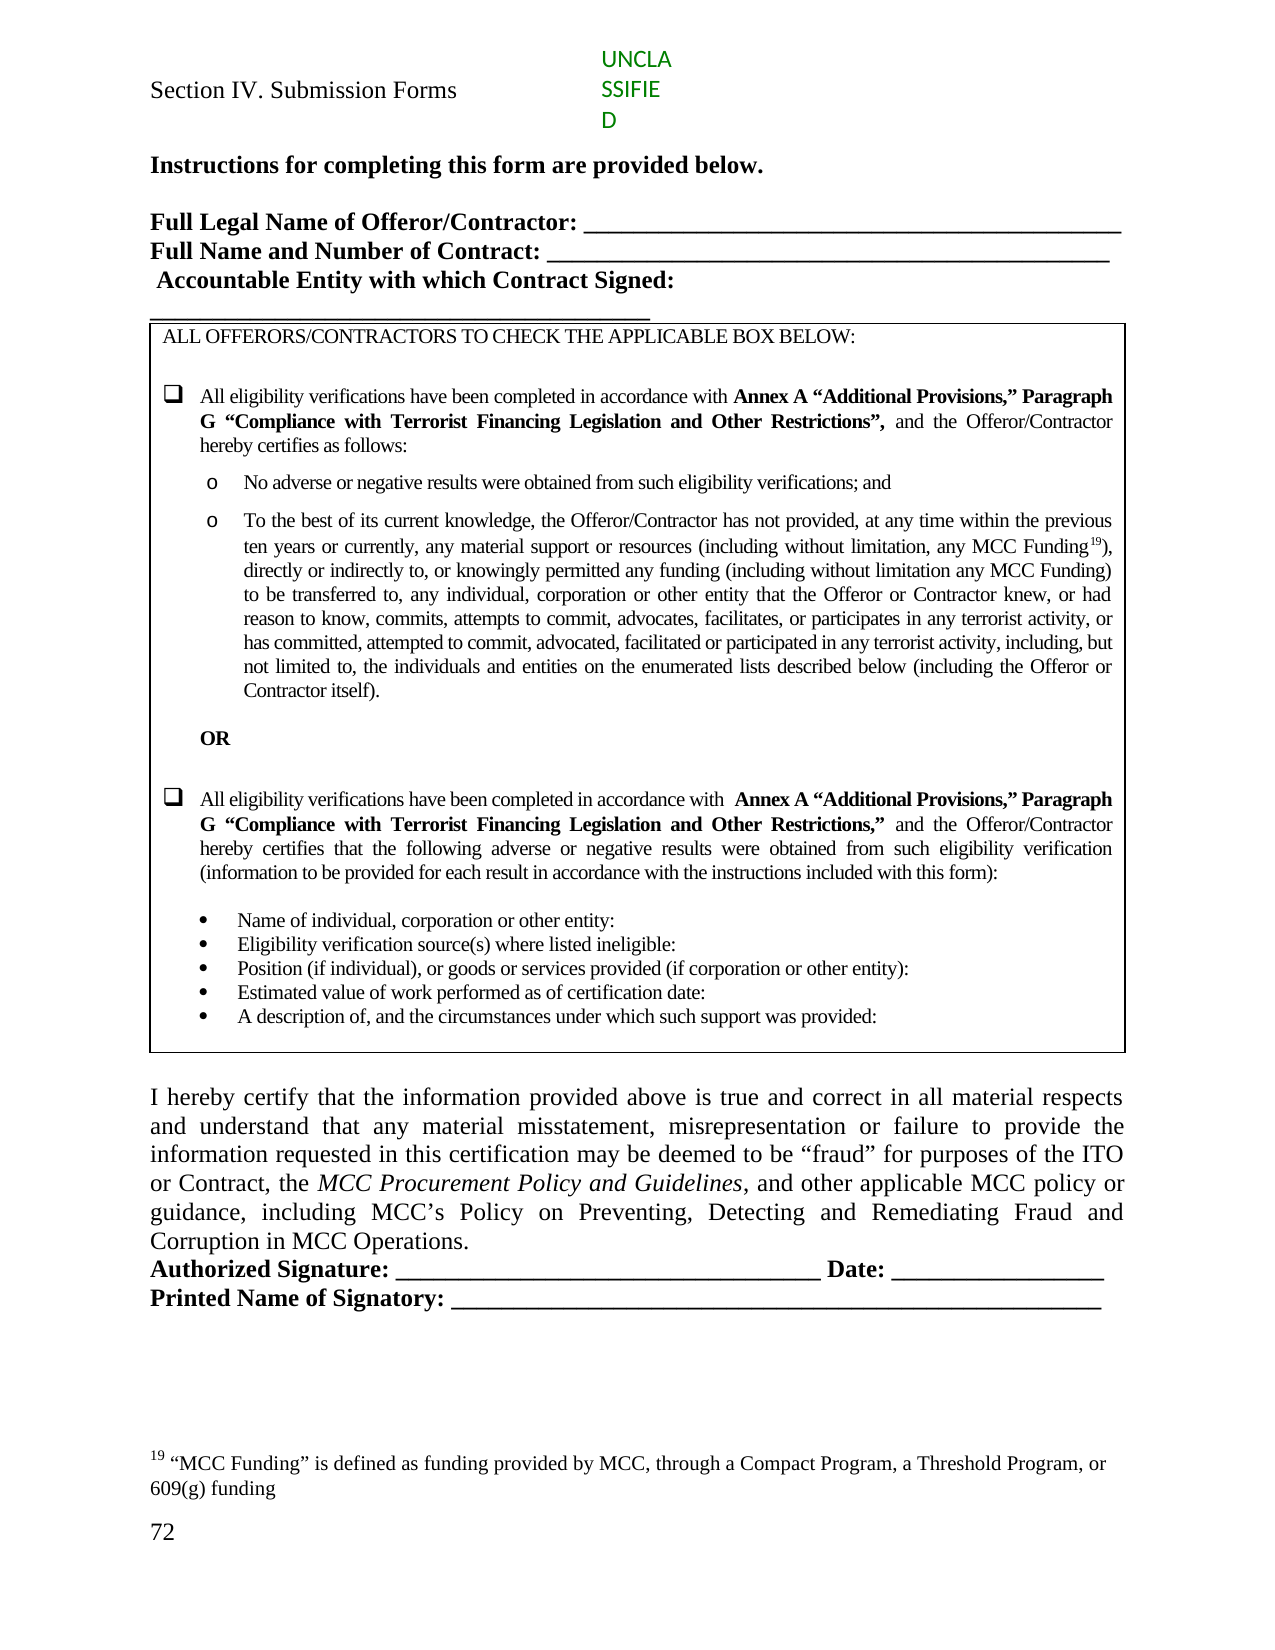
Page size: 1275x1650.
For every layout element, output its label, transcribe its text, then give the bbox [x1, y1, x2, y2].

text Accountable Entity with which Contract Signed: ________________________________________ [150, 265, 1125, 322]
text Full Name and Number of Contract: _____________________________________________ [150, 236, 1125, 265]
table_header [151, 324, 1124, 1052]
text Printed Name of Signatory: ____________________________________________________ [150, 1283, 1125, 1312]
text Full Legal Name of Offeror/Contractor: ___________________________________________ [150, 207, 1125, 236]
text Authorized Signature: __________________________________ Date: _________________ [150, 1254, 1125, 1283]
text I hereby certify that the information provided above is true and correct in all material respects and understand that any material misstatement, misrepresentation or failure to provide the information requested in this certification may be deemed to be “fraud” for purposes of the ITO or Contract, the MCC Procurement Policy and Guidelines, and other applicable MCC policy or guidance, including MCC’s Policy on Preventing, Detecting and Remediating Fraud and Corruption in MCC Operations. [150, 1082, 1125, 1254]
text Instructions for completing this form are provided below. [150, 150, 1125, 179]
